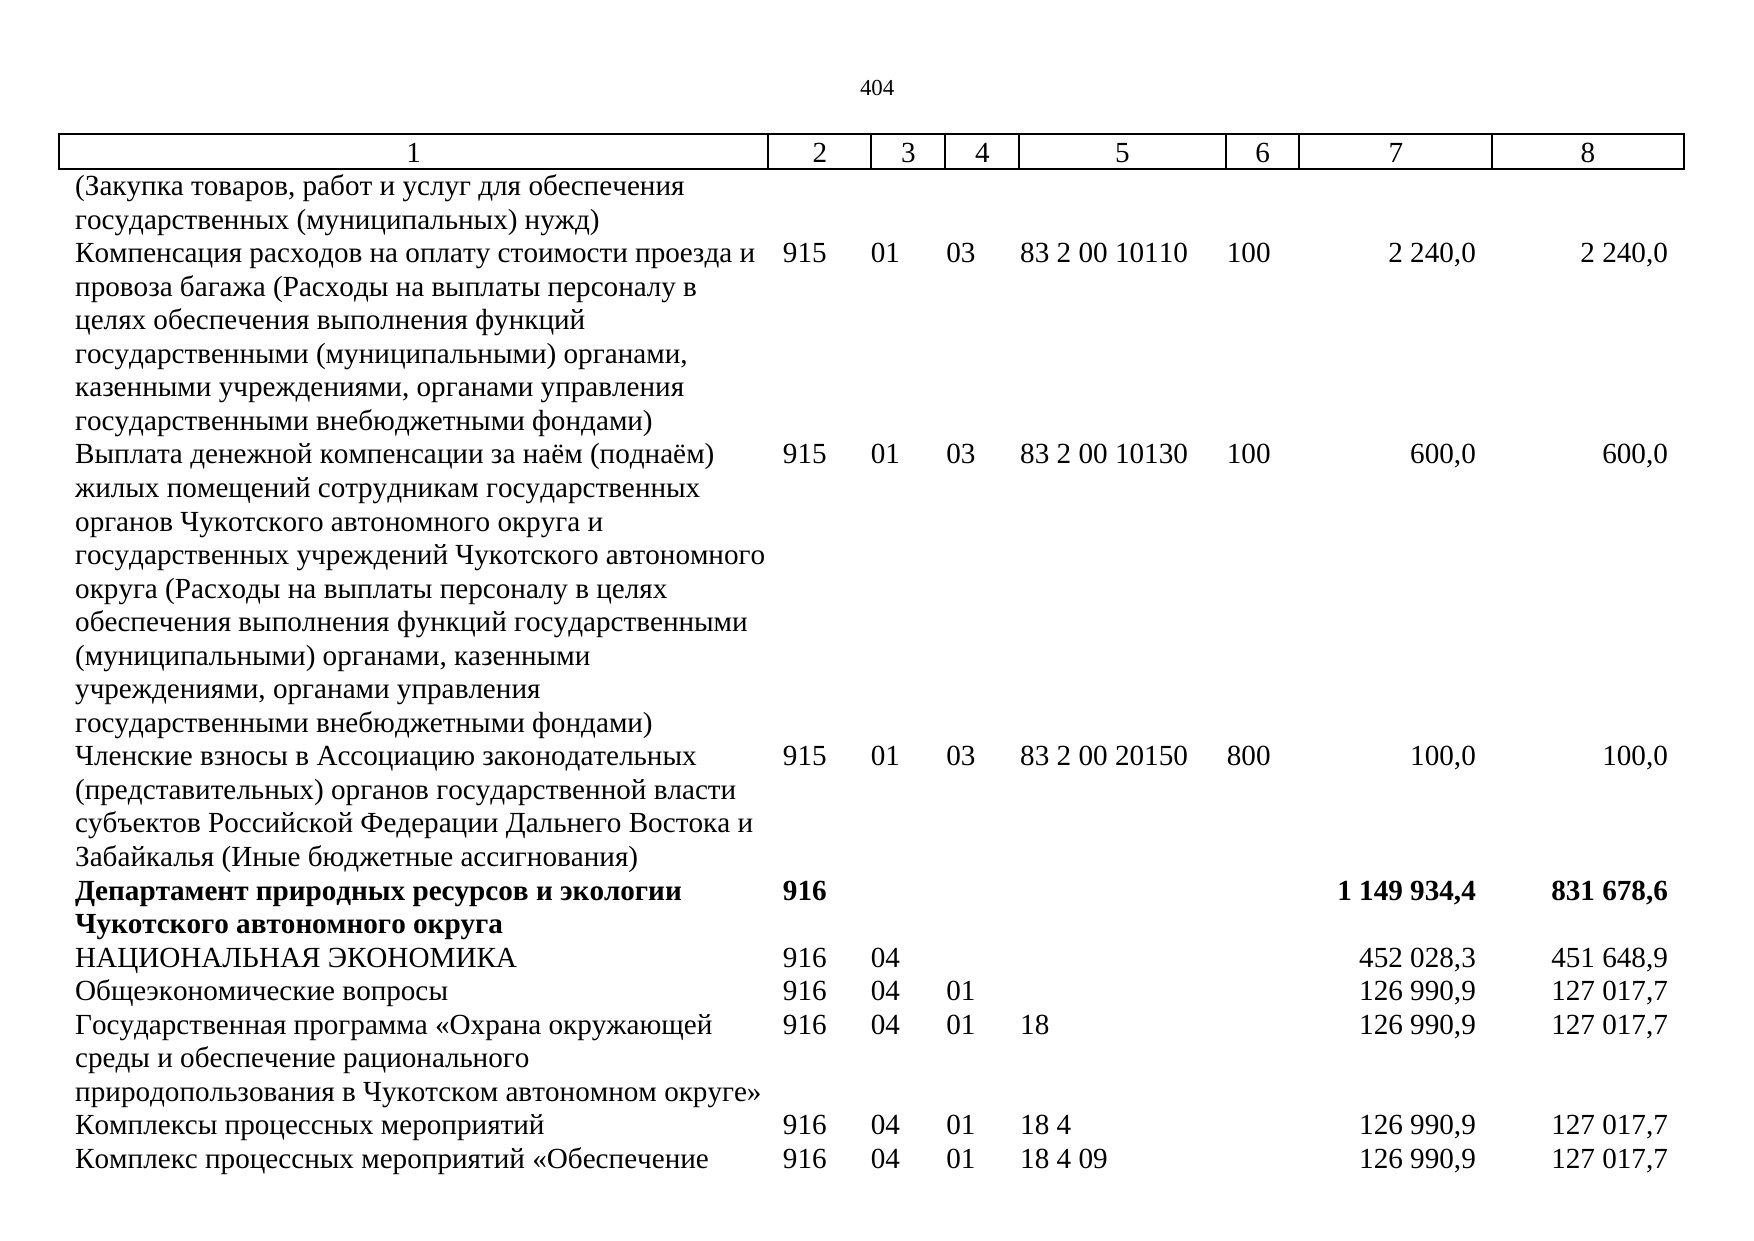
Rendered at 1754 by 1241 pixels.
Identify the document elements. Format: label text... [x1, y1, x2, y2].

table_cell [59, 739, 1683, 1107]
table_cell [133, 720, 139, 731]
table_header 5 [1020, 135, 1225, 168]
table_header 6 [1227, 135, 1298, 168]
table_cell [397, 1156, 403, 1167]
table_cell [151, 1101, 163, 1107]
table_header 7 [1300, 135, 1491, 168]
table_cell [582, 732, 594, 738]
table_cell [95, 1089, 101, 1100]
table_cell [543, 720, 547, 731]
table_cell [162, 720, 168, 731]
table_header 1 [60, 135, 767, 168]
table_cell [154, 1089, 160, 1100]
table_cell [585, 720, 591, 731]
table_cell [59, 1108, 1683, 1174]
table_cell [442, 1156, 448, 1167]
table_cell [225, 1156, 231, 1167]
table_header 4 [946, 135, 1018, 168]
table_header 8 [1493, 135, 1683, 168]
table_header 3 [872, 135, 944, 168]
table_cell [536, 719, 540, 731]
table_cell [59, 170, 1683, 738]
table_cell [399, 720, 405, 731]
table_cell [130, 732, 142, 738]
table_header 2 [769, 135, 870, 168]
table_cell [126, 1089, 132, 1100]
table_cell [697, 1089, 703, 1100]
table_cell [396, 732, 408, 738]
